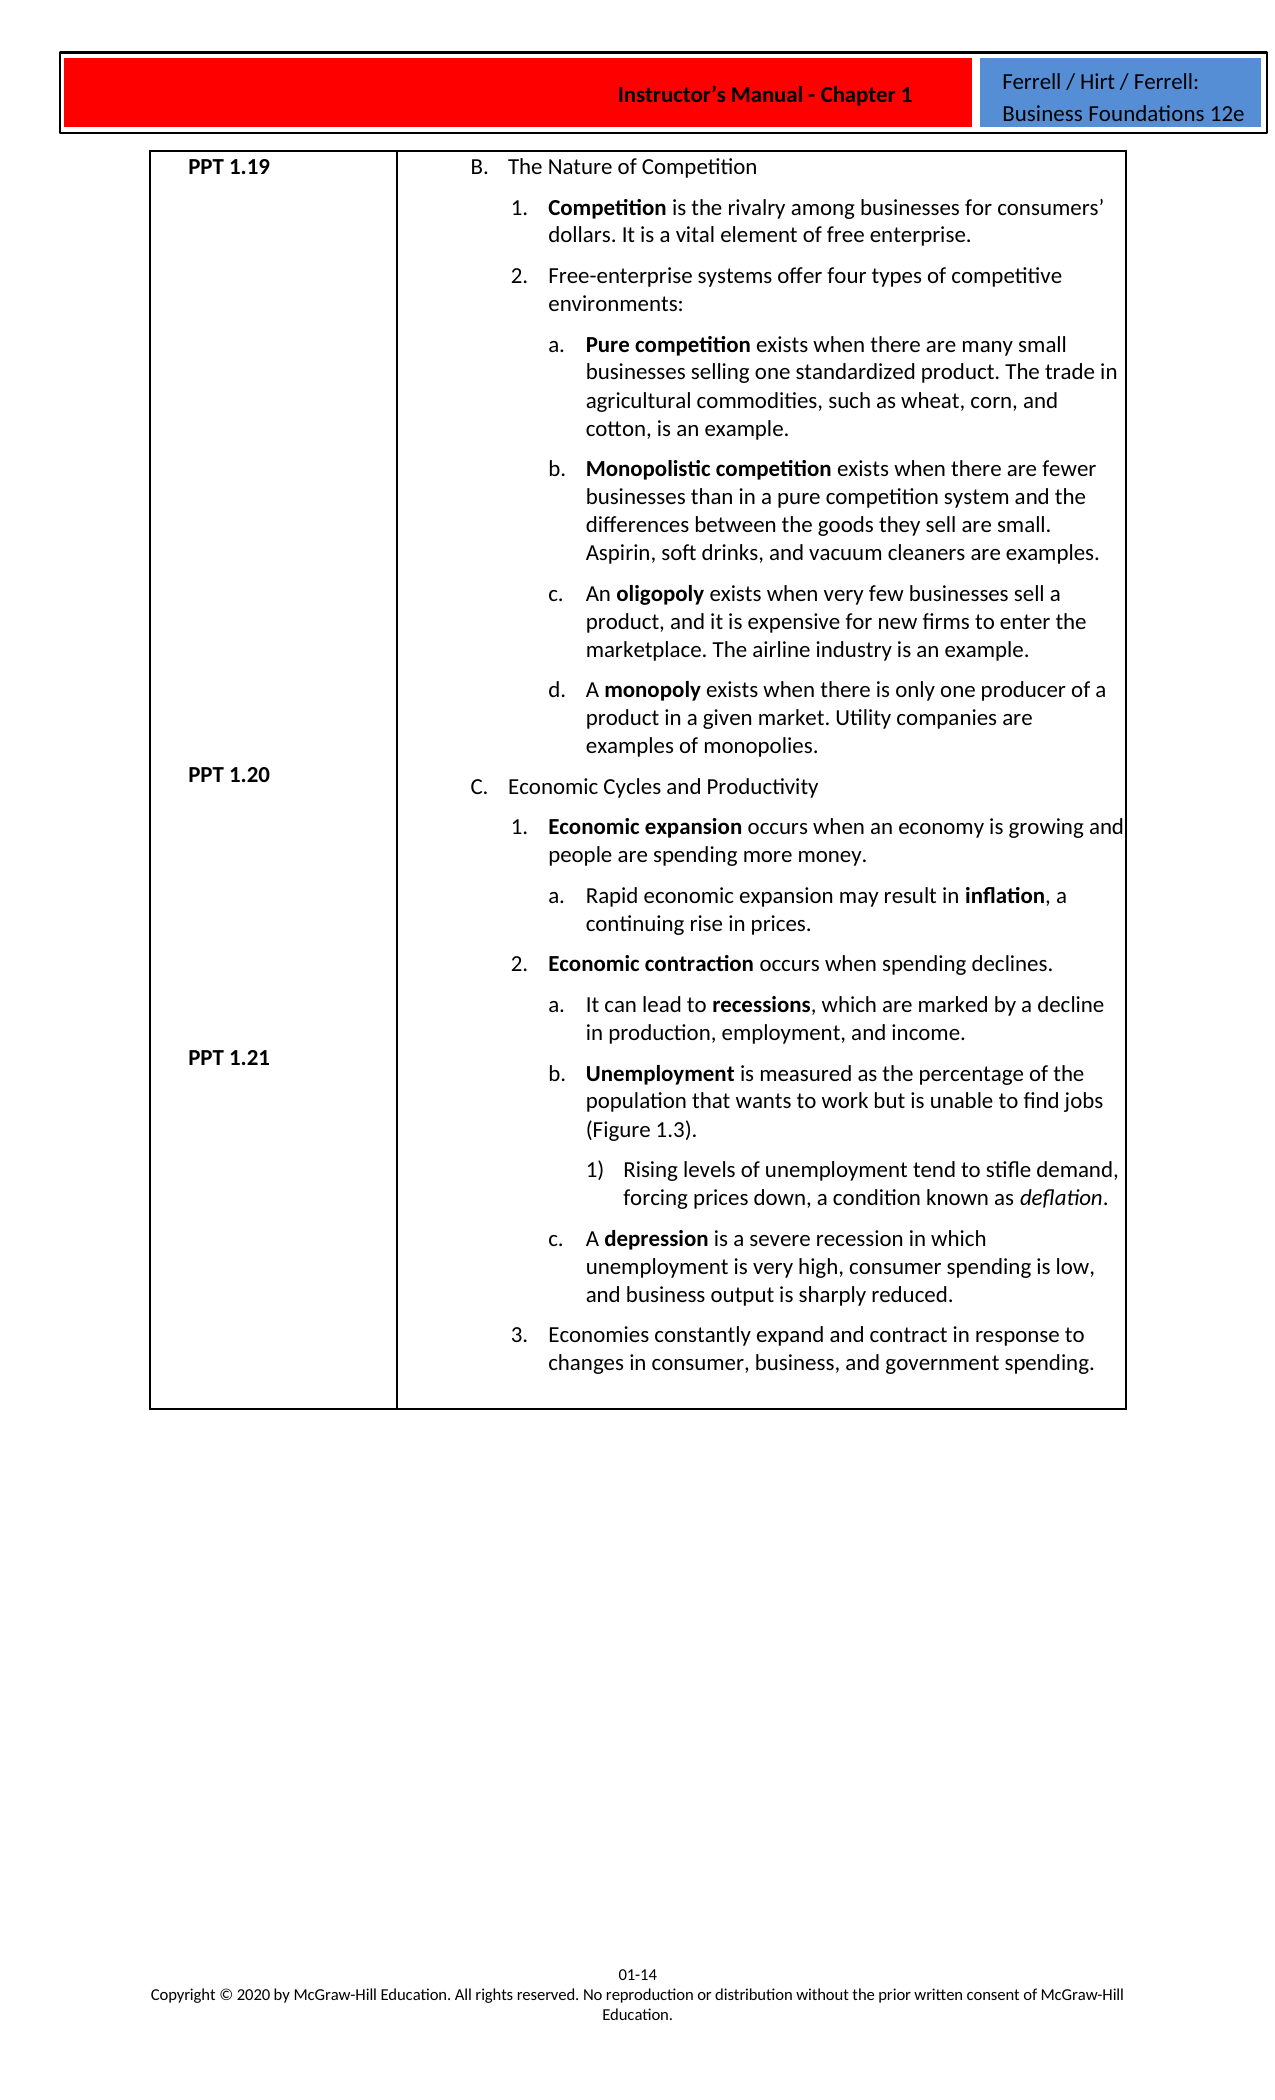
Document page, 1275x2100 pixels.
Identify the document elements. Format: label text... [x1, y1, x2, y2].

picture [64, 64, 948, 120]
picture [1101, 111, 1107, 120]
picture [1042, 76, 1262, 120]
picture [1138, 111, 1144, 120]
picture [1162, 112, 1167, 120]
table_header The Nature of Competition Competition is the rivalry among businesses for consumers’ dollars. It is a vital element of free enterprise. Free-enterprise systems offer four types of competitive environments: Pure competition exists when there are many small businesses selling one standardized product. The trade in agricultural commodities, such as wheat, corn, and cotton, is an example. Monopolistic competition exists when there are fewer businesses than in a pure competition system and the differences between the goods they sell are small. Aspirin, soft drinks, and vacuum cleaners are examples. An oligopoly exists when very few businesses sell a product, and it is expensive for new firms to enter the marketplace. The airline industry is an example. A monopoly exists when there is only one producer of a product in a given market. Utility companies are examples of monopolies. Economic Cycles and Productivity Economic expansion occurs when an economy is growing and people are spending more money. Rapid economic expansion may result in inflation, a continuing rise in prices. Economic contraction occurs when spending declines. It can lead to recessions, which are marked by a decline in production, employment, and income. Unemployment is measured as the percentage of the population that wants to work but is unable to find jobs (Figure 1.3). Rising levels of unemployment tend to stifle demand, forcing prices down, a condition known as deflation. A depression is a severe recession in which unemployment is very high, consumer spending is low, and business output is sharply reduced. Economies constantly expand and contract in response to changes in consumer, business, and government spending. [398, 152, 1125, 1408]
table_header PPT 1.19 PPT 1.20 PPT 1.21 [151, 152, 396, 1408]
picture [1174, 111, 1180, 120]
